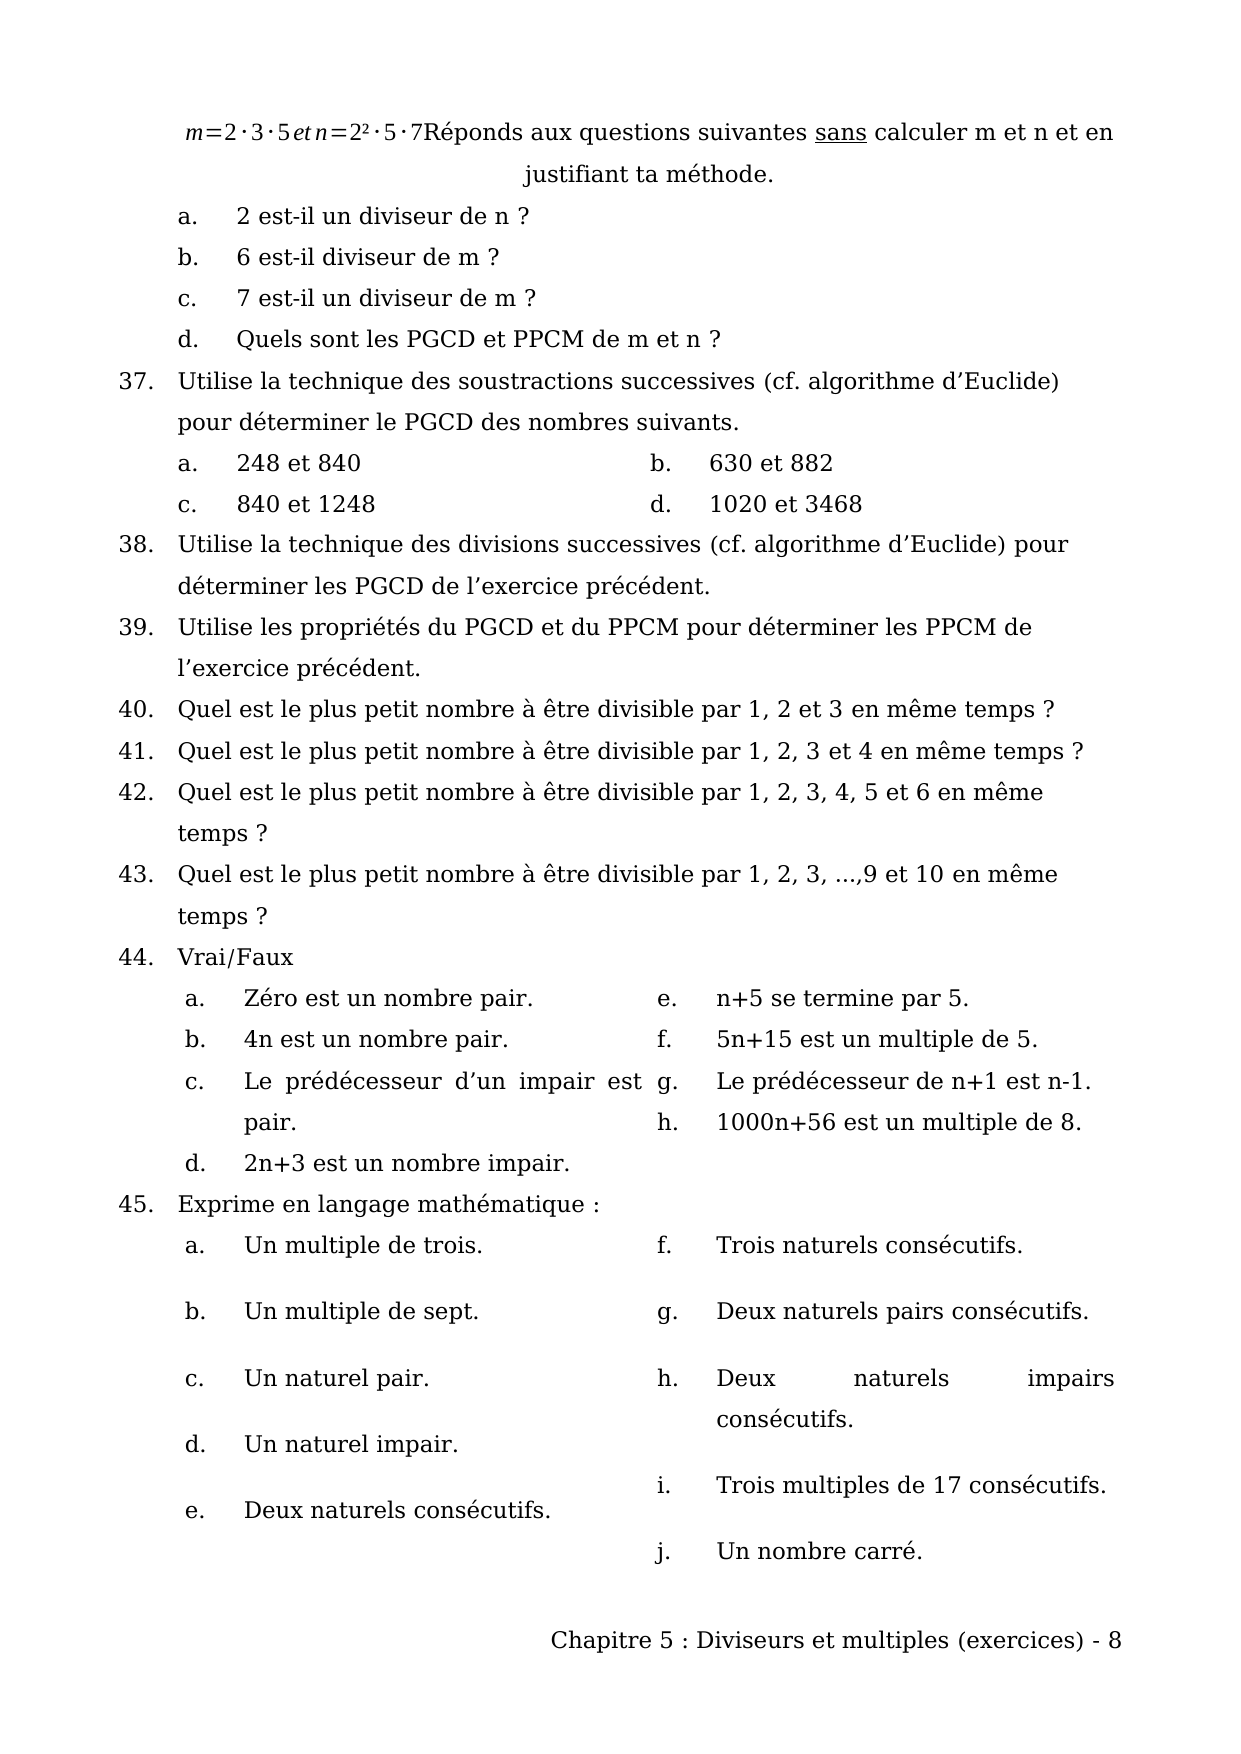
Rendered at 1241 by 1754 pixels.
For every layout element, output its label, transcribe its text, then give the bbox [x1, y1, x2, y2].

list 7 est-il un diviseur de m ? [177, 284, 1122, 311]
list Utilise les propriétés du PGCD et du PPCM pour déterminer les PPCM de l’exercice précédent. [118, 613, 1122, 681]
list Utilise la technique des soustractions successives (cf. algorithme d’Euclide) pour déterminer le PGCD des nombres suivants. [118, 366, 1122, 435]
table_header n+5 se termine par 5. 5n+15 est un multiple de 5. Le prédécesseur de n+1 est n-1. 1000n+56 est un multiple de 8. [650, 984, 1122, 1189]
list Vrai/Faux [118, 943, 1122, 970]
list Quel est le plus petit nombre à être divisible par 1, 2 et 3 en même temps ? [118, 695, 1122, 723]
list Exprime en langage mathématique : [118, 1189, 1122, 1217]
table_header 630 et 882 [650, 449, 1122, 489]
table_header Zéro est un nombre pair. 4n est un nombre pair. Le prédécesseur d’un impair est pair. 2n+3 est un nombre impair. [177, 984, 649, 1189]
table_cell 840 et 1248 [177, 490, 649, 530]
text Réponds aux questions suivantes sans calculer m et n et en justifiant ta méthode. [177, 118, 1122, 188]
list 2 est-il un diviseur de n ? [177, 201, 1122, 229]
list 6 est-il diviseur de m ? [177, 243, 1122, 270]
table_cell 1020 et 3468 [650, 490, 1122, 530]
list Quel est le plus petit nombre à être divisible par 1, 2, 3 et 4 en même temps ? [118, 736, 1122, 764]
list Quel est le plus petit nombre à être divisible par 1, 2, 3, 4, 5 et 6 en même temps ? [118, 778, 1122, 846]
table_header Trois naturels consécutifs. Deux naturels pairs consécutifs. Deux naturels impairs consécutifs. Trois multiples de 17 consécutifs. Un nombre carré. [650, 1231, 1122, 1603]
table_header 248 et 840 [177, 449, 649, 489]
list Quel est le plus petit nombre à être divisible par 1, 2, 3, …,9 et 10 en même temps ? [118, 860, 1122, 929]
list Utilise la technique des divisions successives (cf. algorithme d’Euclide) pour déterminer les PGCD de l’exercice précédent. [118, 530, 1122, 599]
table_header Un multiple de trois. Un multiple de sept. Un naturel pair. Un naturel impair. Deux naturels consécutifs. [177, 1231, 649, 1603]
list Quels sont les PGCD et PPCM de m et n ? [177, 325, 1122, 353]
